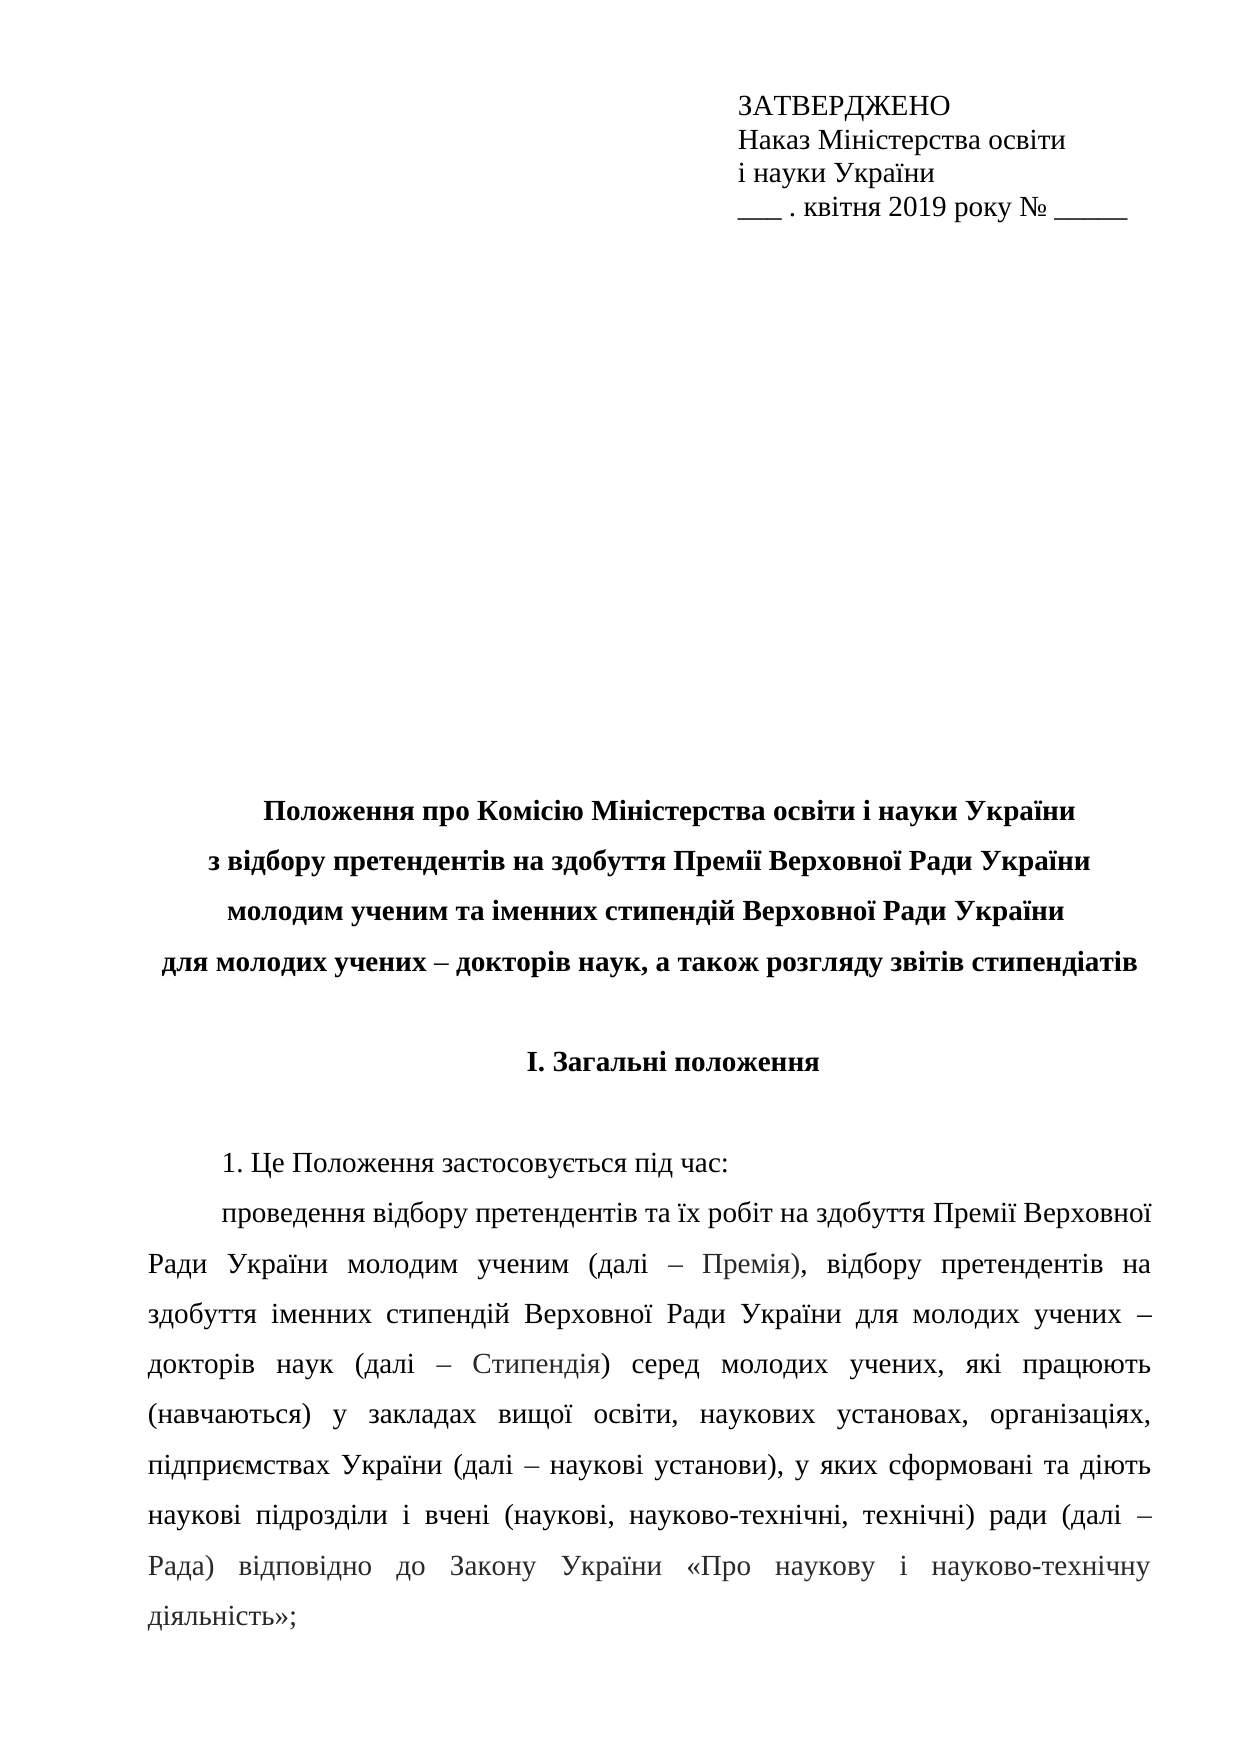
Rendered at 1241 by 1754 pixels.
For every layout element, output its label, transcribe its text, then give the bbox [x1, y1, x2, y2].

text Наказ Міністерства освіти [148, 122, 1152, 156]
text І. Загальні положення [148, 1044, 1152, 1078]
text Положення про Комісію Міністерства освіти і науки України з відбору претендентів на здобуття Премії Верховної Ради України молодим ученим та іменних стипендій Верховної Ради України для молодих учених – докторів наук, а також розгляду звітів стипендіатів [148, 793, 1152, 977]
text ЗАТВЕРДЖЕНО [664, 88, 1152, 122]
text і науки України [148, 156, 1152, 189]
text проведення відбору претендентів та їх робіт на здобуття Премії Верховної Ради України молодим ученим (далі – Премія), відбору претендентів на здобуття іменних стипендій Верховної Ради України для молодих учених – докторів наук (далі – Стипендія) серед молодих учених, які працюють (навчаються) у закладах вищої освіти, наукових установах, організаціях, підприємствах України (далі – наукові установи), у яких сформовані та діють наукові підрозділи і вчені (наукові, науково-технічні, технічні) ради (далі – Рада) відповідно до Закону України «Про наукову і науково-технічну діяльність»; [148, 1195, 1152, 1631]
text ___ . квітня 2019 року № _____ [148, 189, 1152, 223]
text 1. Це Положення застосовується під час: [148, 1145, 1152, 1179]
